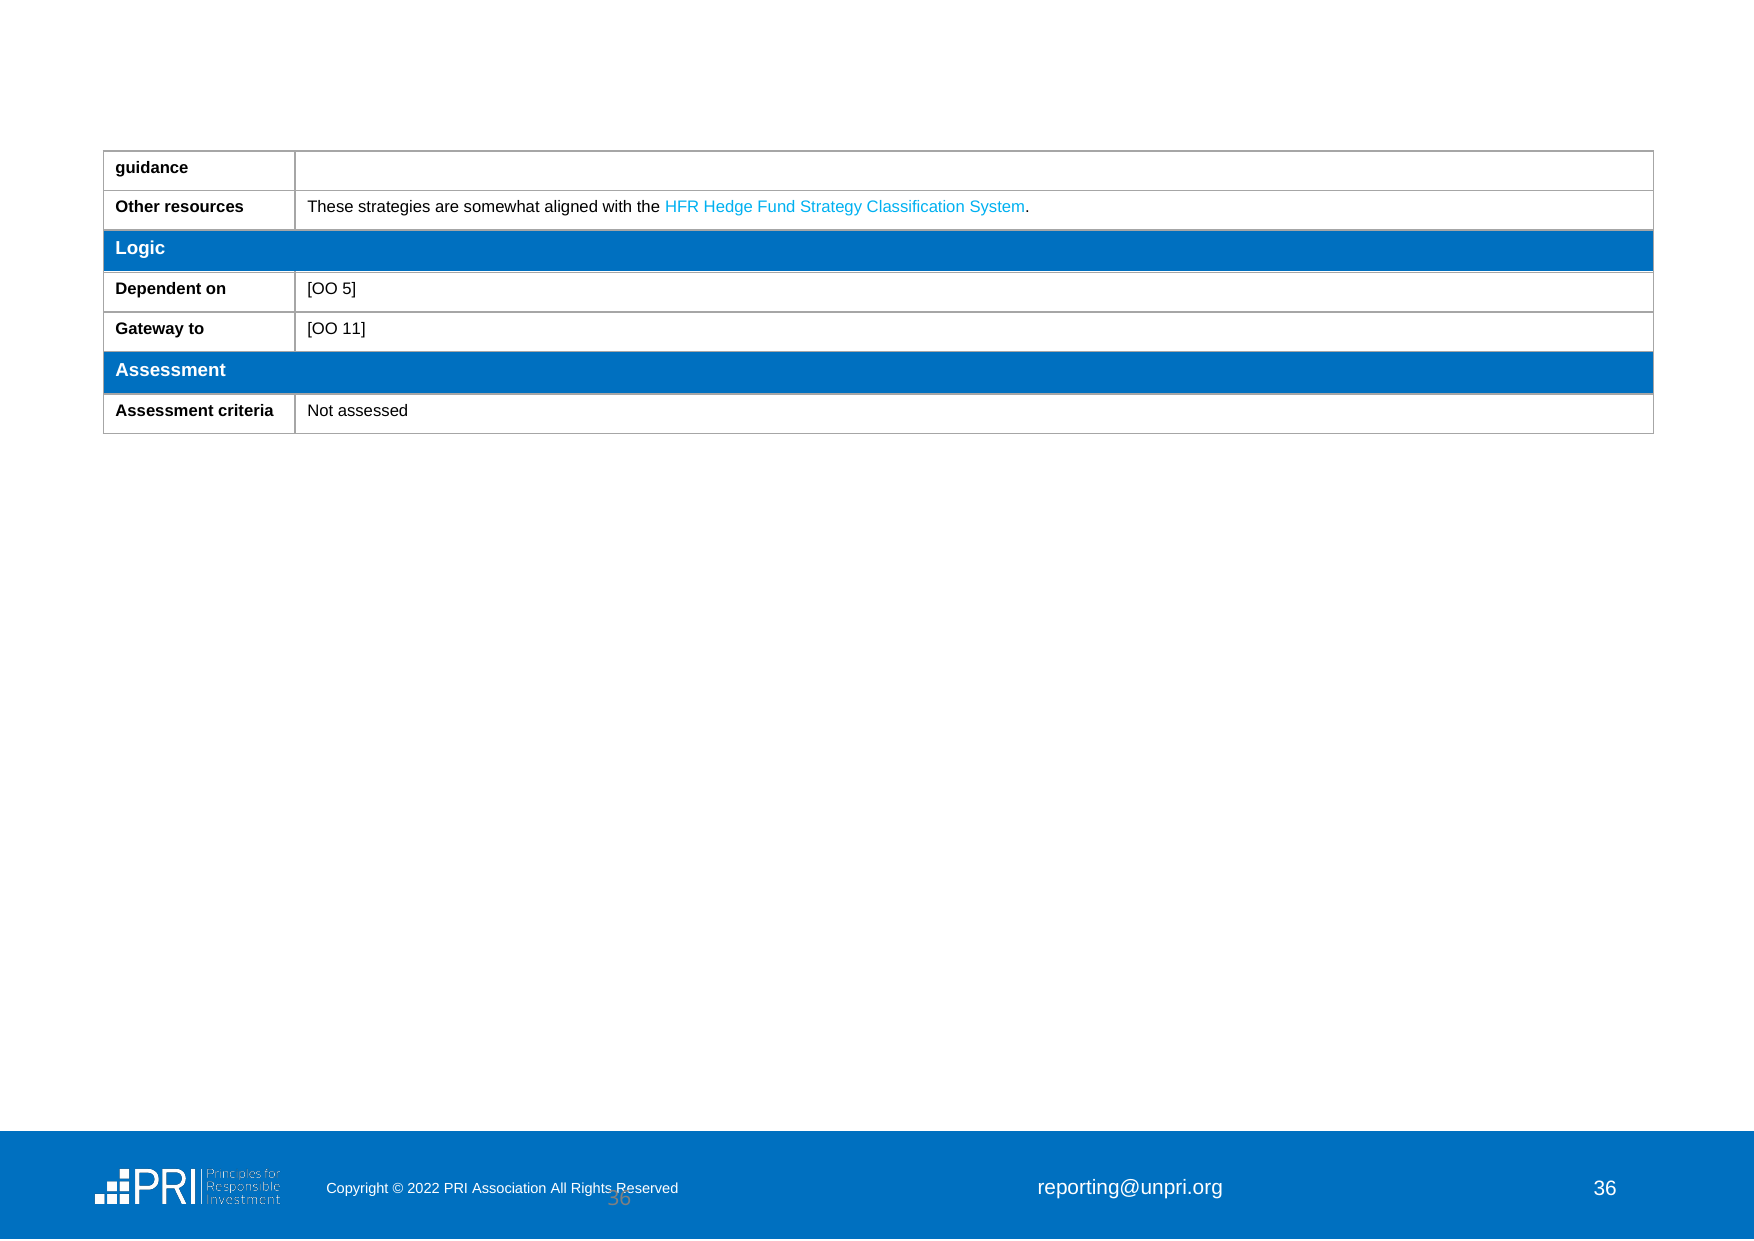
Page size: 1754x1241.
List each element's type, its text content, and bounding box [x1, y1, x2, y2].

table_cell Dependent on [104, 273, 294, 311]
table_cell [296, 152, 1653, 190]
table_cell Gateway to [104, 313, 294, 351]
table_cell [104, 152, 294, 190]
table_cell Not assessed [296, 395, 1653, 433]
table_cell [OO 5] [296, 273, 1653, 311]
table_cell Assessment [104, 352, 1653, 393]
table_cell Logic [104, 231, 1653, 271]
table_cell [OO 11] [296, 313, 1653, 351]
table_cell These strategies are somewhat aligned with the HFR Hedge Fund Strategy Classification System. [296, 191, 1653, 229]
table_cell Other resources [104, 191, 294, 229]
table_cell Assessment criteria [104, 395, 294, 433]
picture [92, 1166, 282, 1207]
